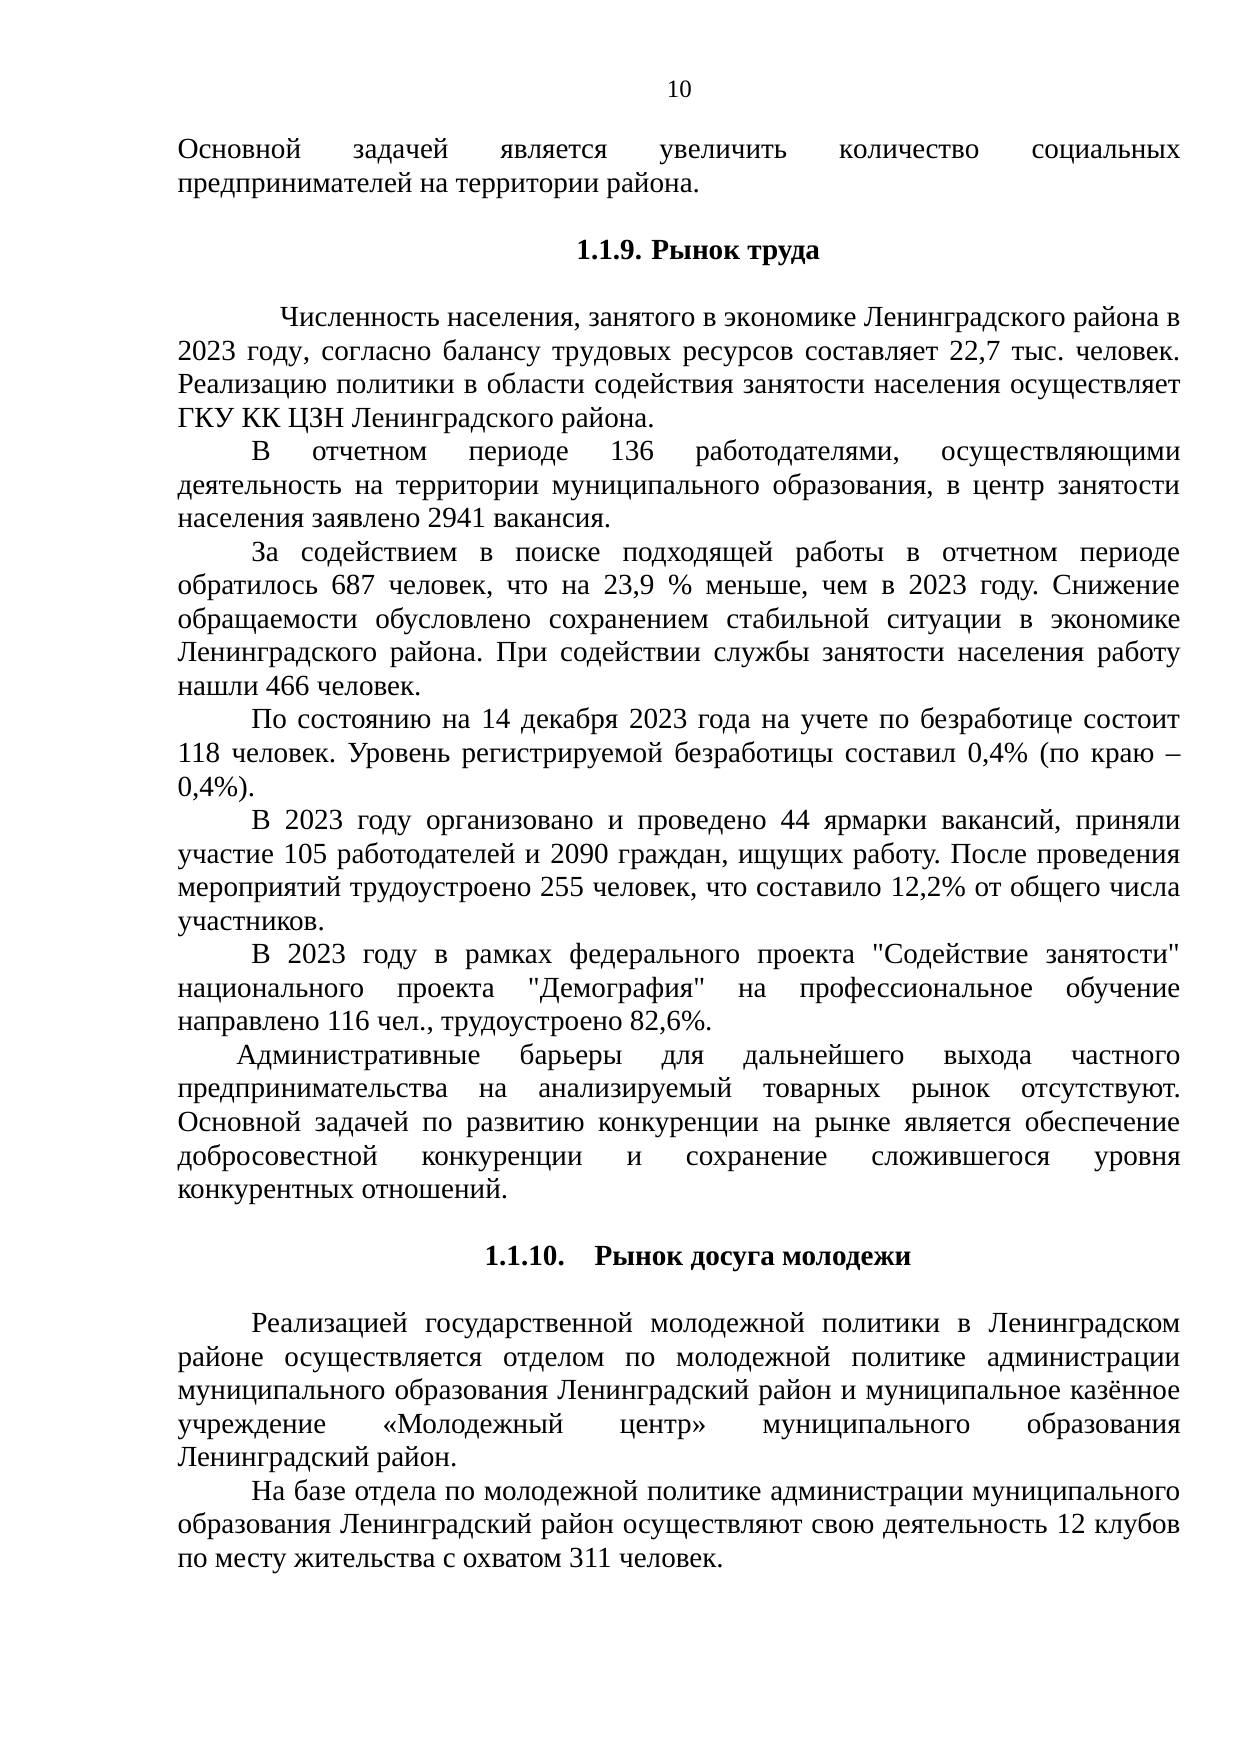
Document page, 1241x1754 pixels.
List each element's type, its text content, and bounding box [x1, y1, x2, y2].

text В отчетном периоде 136 работодателями, осуществляющими деятельность на территории муниципального образования, в центр занятости населения заявлено 2941 вакансия. [177, 433, 1181, 534]
text Реализацией государственной молодежной политики в Ленинградском районе осуществляется отделом по молодежной политике администрации муниципального образования Ленинградский район и муниципальное казённое учреждение «Молодежный центр» муниципального образования Ленинградский район. [177, 1305, 1181, 1473]
text Административные барьеры для дальнейшего выхода частного предпринимательства на анализируемый товарных рынок отсутствуют. Основной задачей по развитию конкуренции на рынке является обеспечение добросовестной конкуренции и сохранение сложившегося уровня конкурентных отношений. [177, 1037, 1181, 1205]
text В 2023 году в рамках федерального проекта "Содействие занятости" национального проекта "Демография" на профессиональное обучение направлено 116 чел., трудоустроено 82,6%. [177, 936, 1181, 1037]
text Численность населения, занятого в экономике Ленинградского района в 2023 году, согласно балансу трудовых ресурсов составляет 22,7 тыс. человек. Реализацию политики в области содействия занятости населения осуществляет ГКУ КК ЦЗН Ленинградского района. [177, 299, 1181, 433]
text На базе отдела по молодежной политике администрации муниципального образования Ленинградский район осуществляют свою деятельность 12 клубов по месту жительства с охватом 311 человек. [177, 1473, 1181, 1574]
text В 2023 году организовано и проведено 44 ярмарки вакансий, приняли участие 105 работодателей и 2090 граждан, ищущих работу. После проведения мероприятий трудоустроено 255 человек, что составило 12,2% от общего числа участников. [177, 802, 1181, 936]
text По состоянию на 14 декабря 2023 года на учете по безработице состоит 118 человек. Уровень регистрируемой безработицы составил 0,4% (по краю – 0,4%). [177, 702, 1181, 802]
list Рынок досуга молодежи [215, 1238, 1181, 1272]
list Рынок труда [215, 232, 1181, 266]
text За содействием в поиске подходящей работы в отчетном периоде обратилось 687 человек, что на 23,9 % меньше, чем в 2023 году. Снижение обращаемости обусловлено сохранением стабильной ситуации в экономике Ленинградского района. При содействии службы занятости населения работу нашли 466 человек. [177, 534, 1181, 702]
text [177, 131, 1181, 198]
